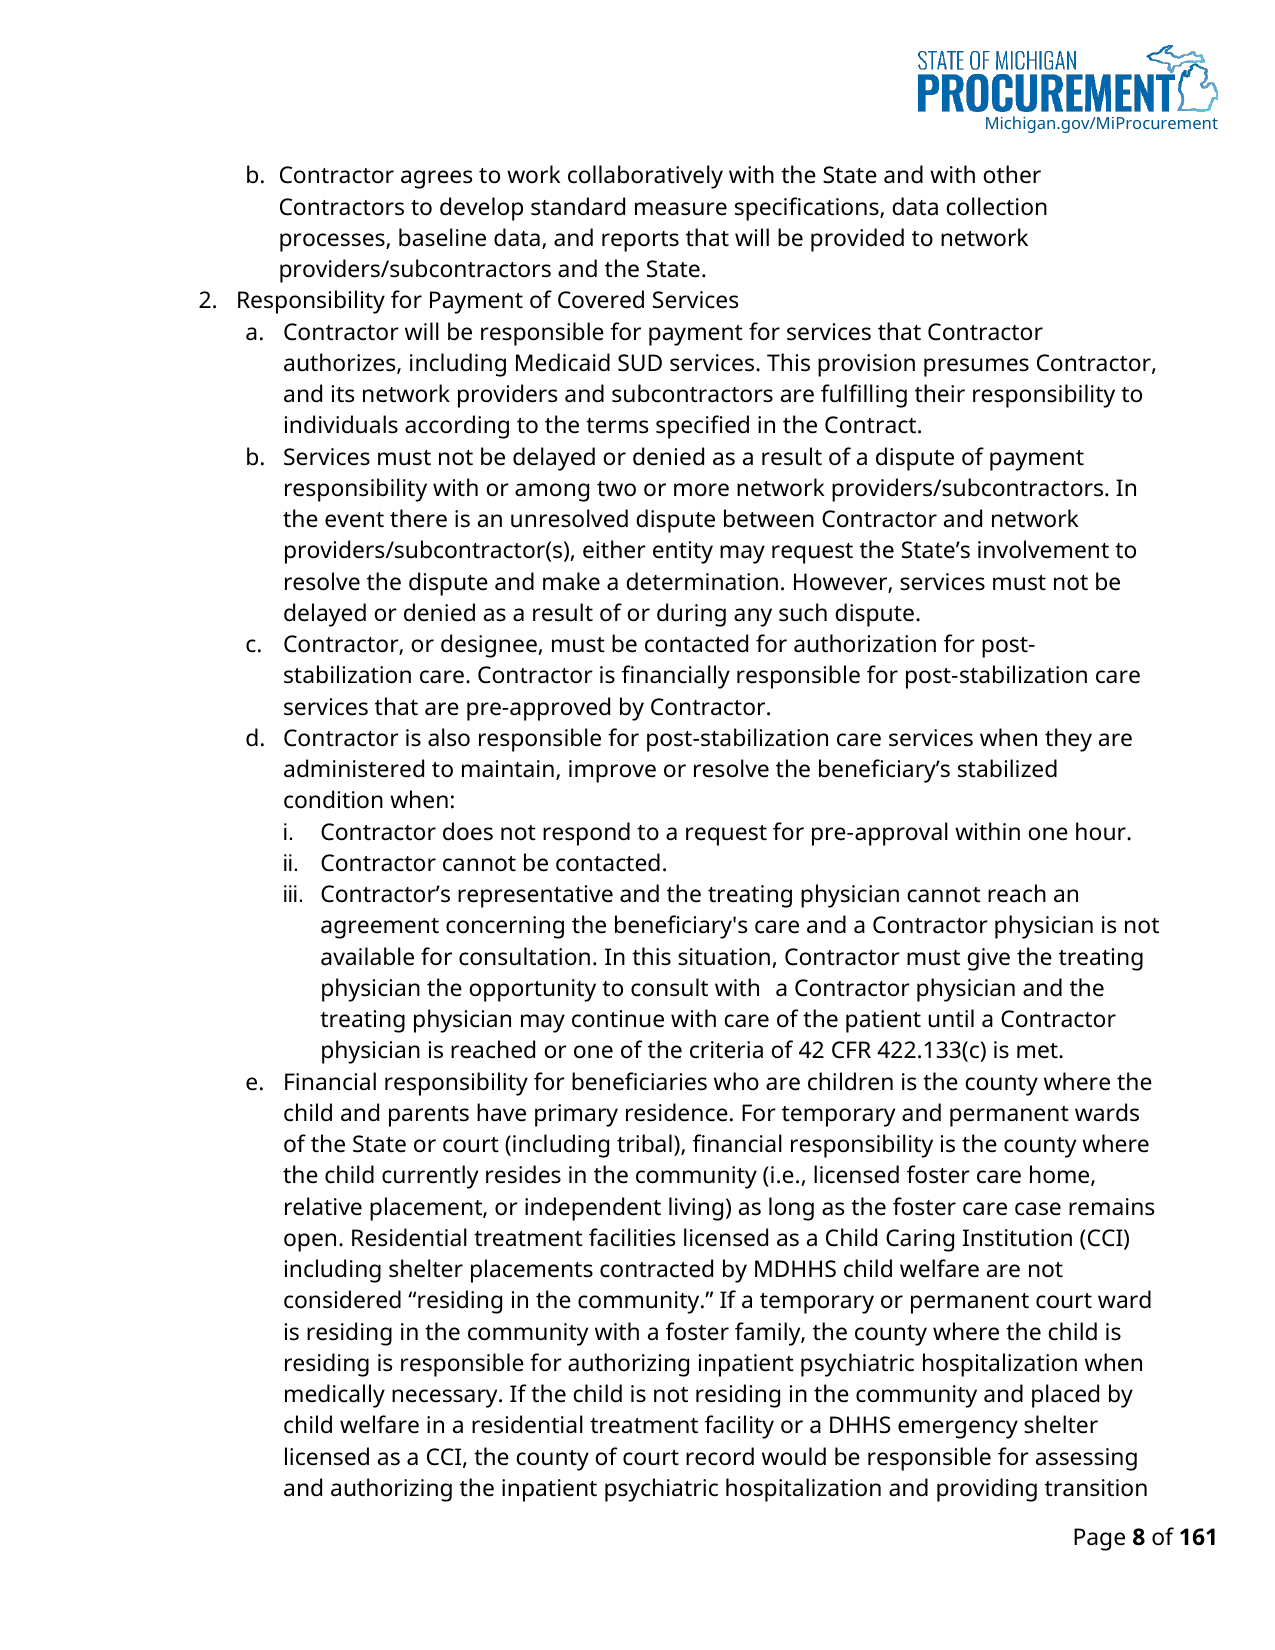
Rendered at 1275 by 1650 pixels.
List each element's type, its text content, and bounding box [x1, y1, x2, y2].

list Contractor, or designee, must be contacted for authorization for post-​stabilization care. Contractor is financially responsible for post-​stabilization care services that are pre-​approved by Contractor. [245, 628, 1164, 722]
list Contractor is also responsible for post-​stabilization care services when they are administered to maintain, improve or resolve the beneficiary’s stabilized condition when: [245, 722, 1164, 815]
picture [918, 45, 1219, 112]
list Contractor’s representative and the treating physician cannot reach an agreement concerning the beneficiary's care and a Contractor physician is not available for consultation. In this situation, Contractor must give the treating physician the opportunity to consult with a Contractor physician and the treating physician may continue with care of the patient until a Contractor physician is reached or one of the criteria of 42 CFR 422.133(c) is met. [283, 878, 1164, 1065]
list Responsibility for Payment of Covered Services [198, 284, 1218, 315]
list Contractor cannot be contacted. [283, 847, 1164, 878]
list Contractor will be responsible for payment for services that Contractor authorizes, including Medicaid SUD services. This provision presumes Contractor, and its network providers and subcontractors are fulfilling their responsibility to individuals according to the terms specified in the Contract. [245, 315, 1164, 440]
list Contractor does not respond to a request for pre-​approval within one hour. [283, 815, 1164, 847]
list Services must not be delayed or denied as a result of a dispute of payment responsibility with or among two or more network providers/subcontractors. In the event there is an unresolved dispute between Contractor and network providers/subcontractor(s), either entity may request the State’s involvement to resolve the dispute and make a determination. However, services must not be delayed or denied as a result of or during any such dispute. [245, 440, 1164, 628]
list Contractor agrees to work collaboratively with the State and with other Contractors to develop standard measure specifications, data collection processes, baseline data, and reports that will be provided to network providers/subcontractors and the State. [245, 159, 1164, 284]
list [245, 1065, 1164, 1503]
